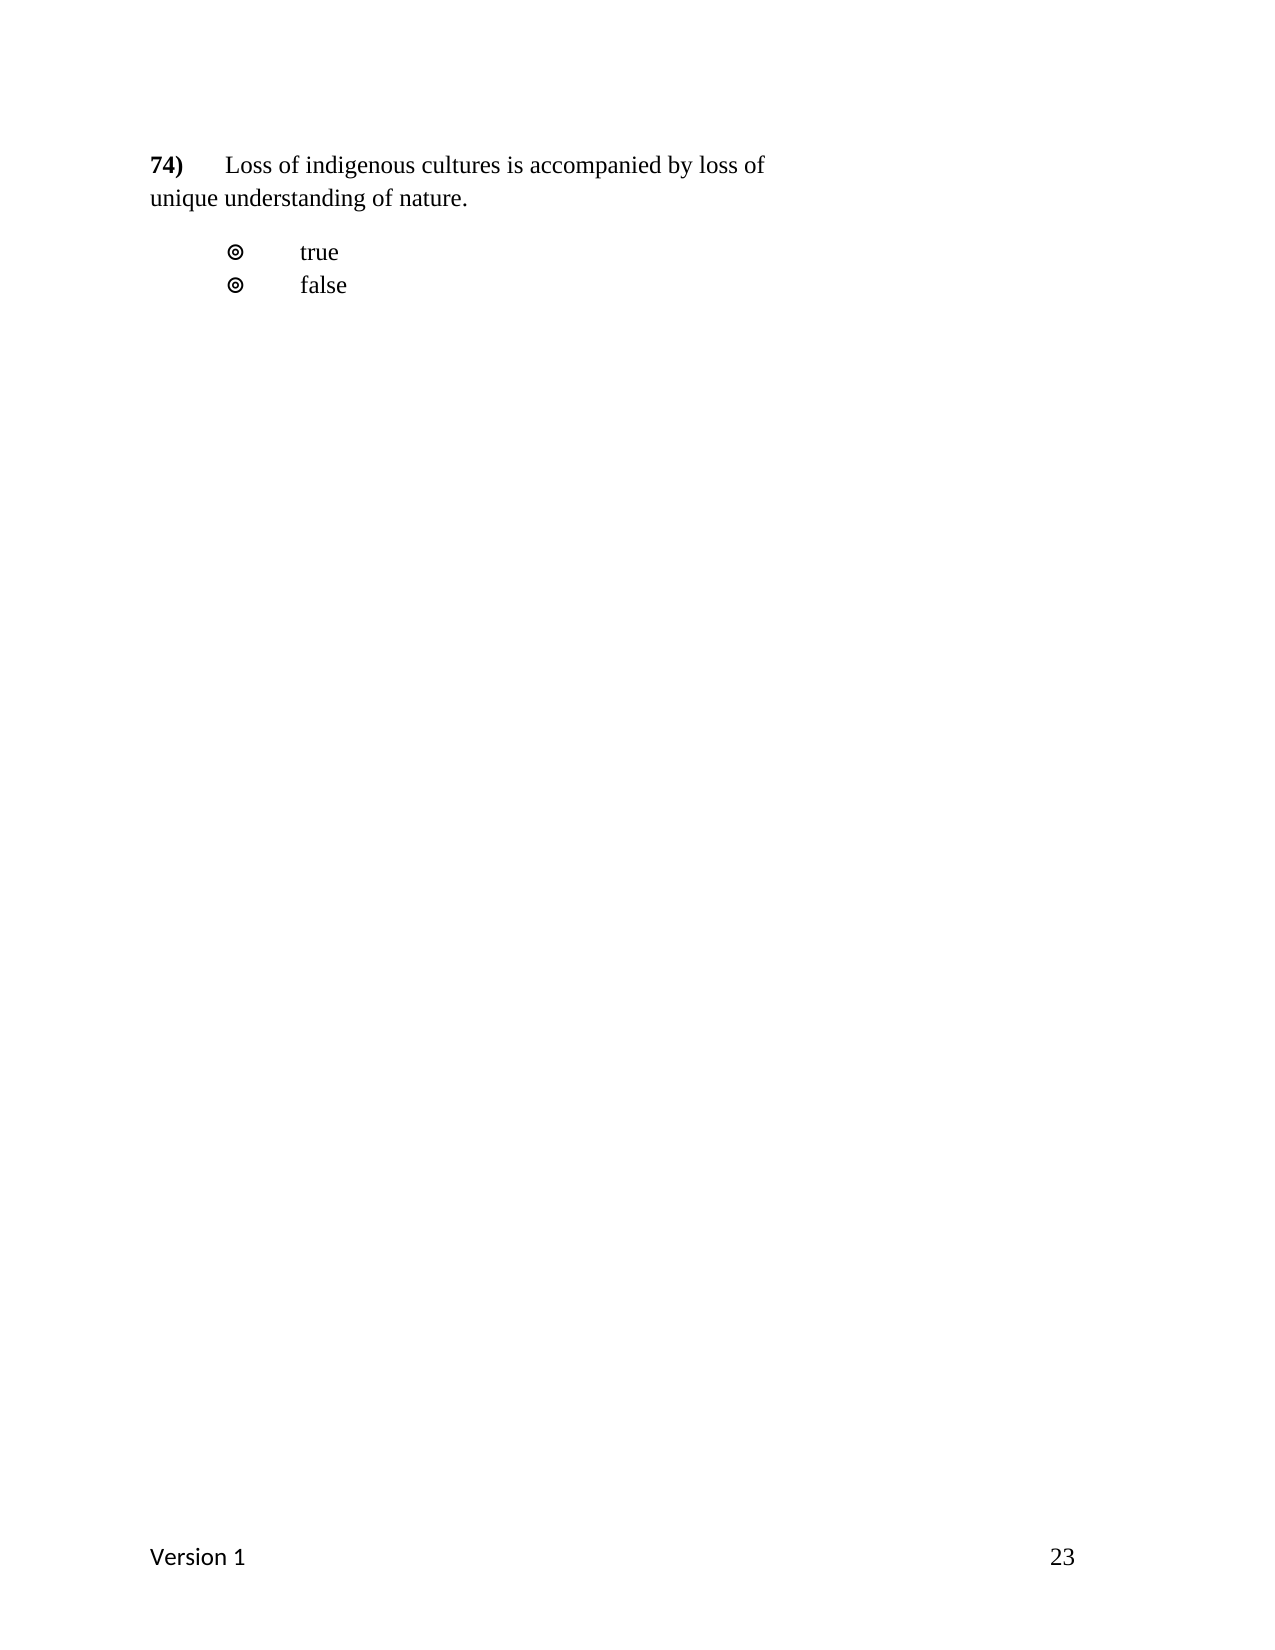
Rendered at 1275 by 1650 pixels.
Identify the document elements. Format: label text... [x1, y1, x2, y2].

text 74) Loss of indigenous cultures is accompanied by loss of unique understanding of nature. [150, 150, 775, 212]
text ⊚ true ⊚ false [150, 237, 775, 299]
